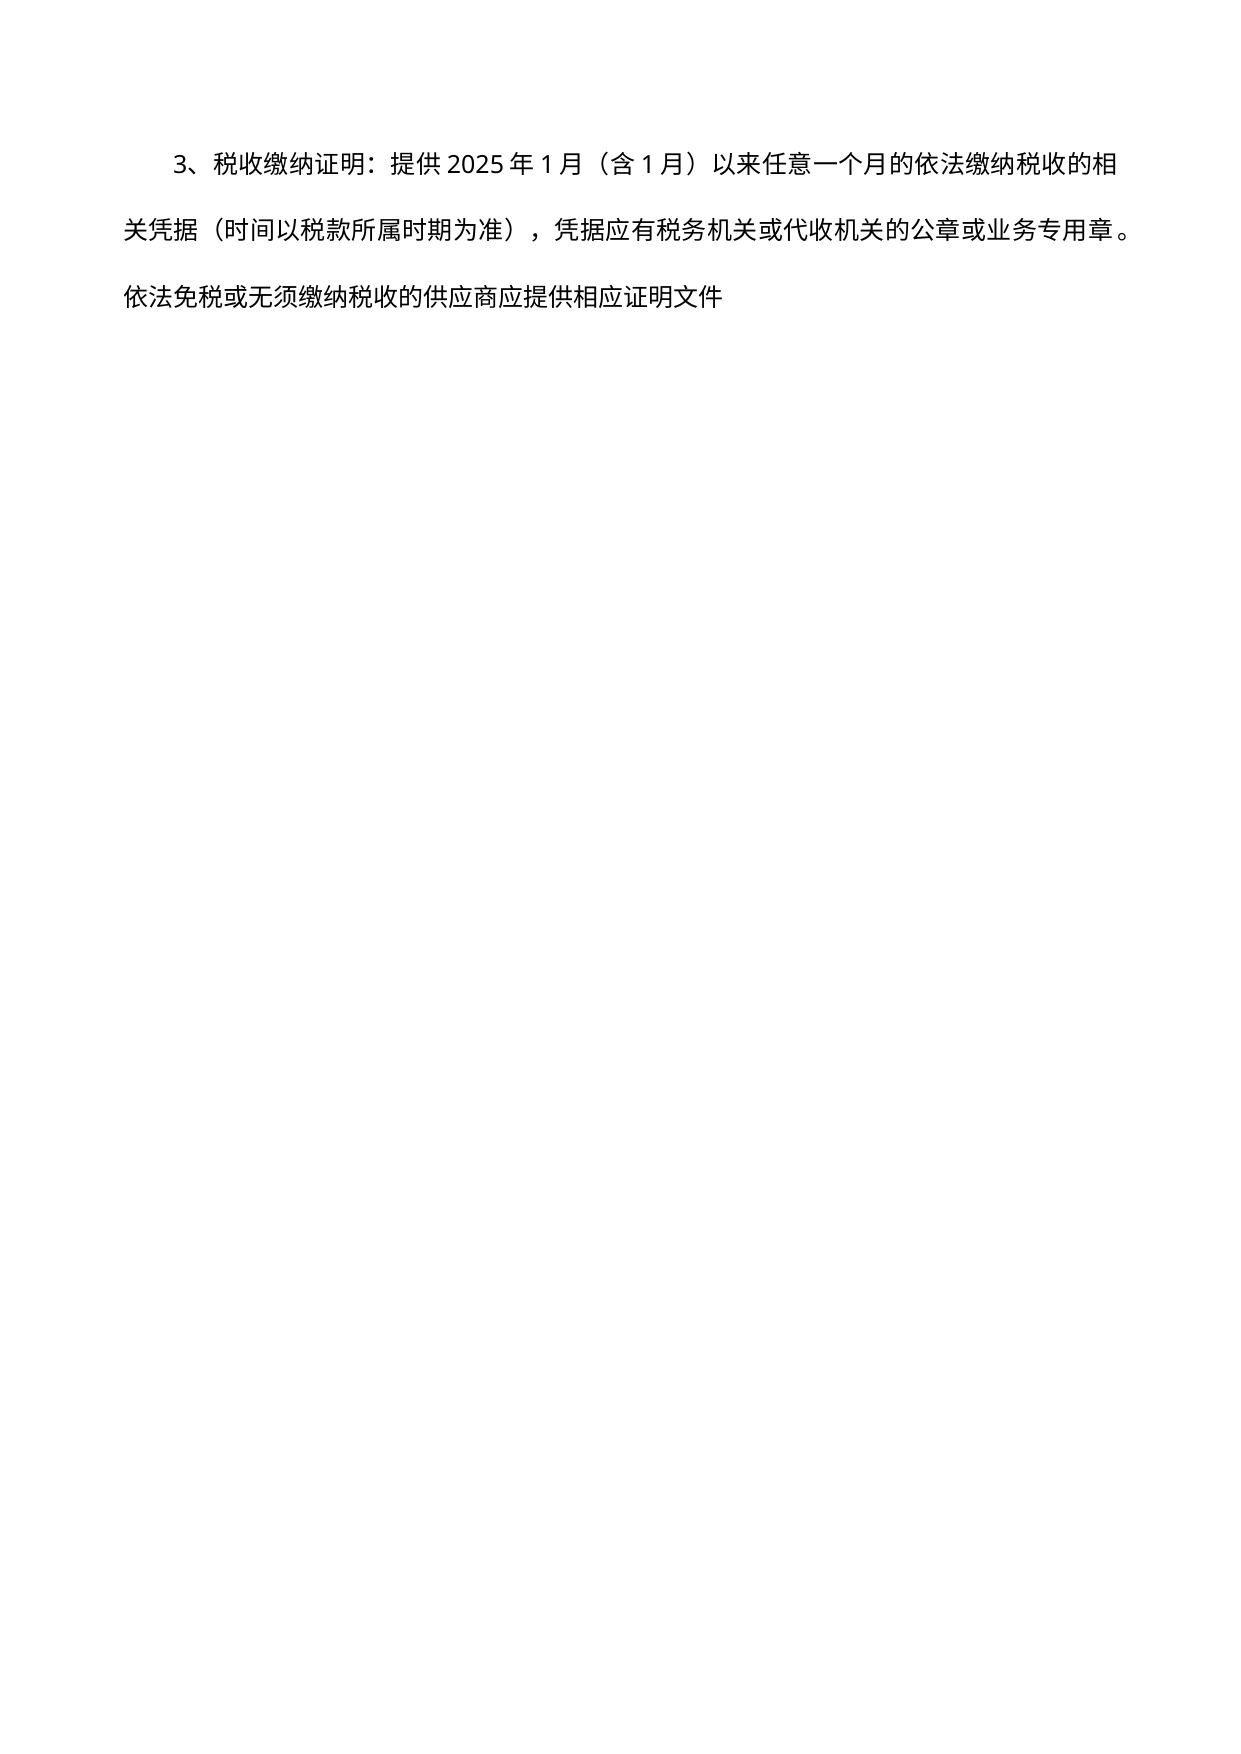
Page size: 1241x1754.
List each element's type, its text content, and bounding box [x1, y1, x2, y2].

text 3、税收缴纳证明：提供2025年1月（含1月）以来任意一个月的依法缴纳税收的相关凭据（时间以税款所属时期为准），凭据应有税务机关或代收机关的公章或业务专用章。依法免税或无须缴纳税收的供应商应提供相应证明文件 [123, 129, 1117, 329]
